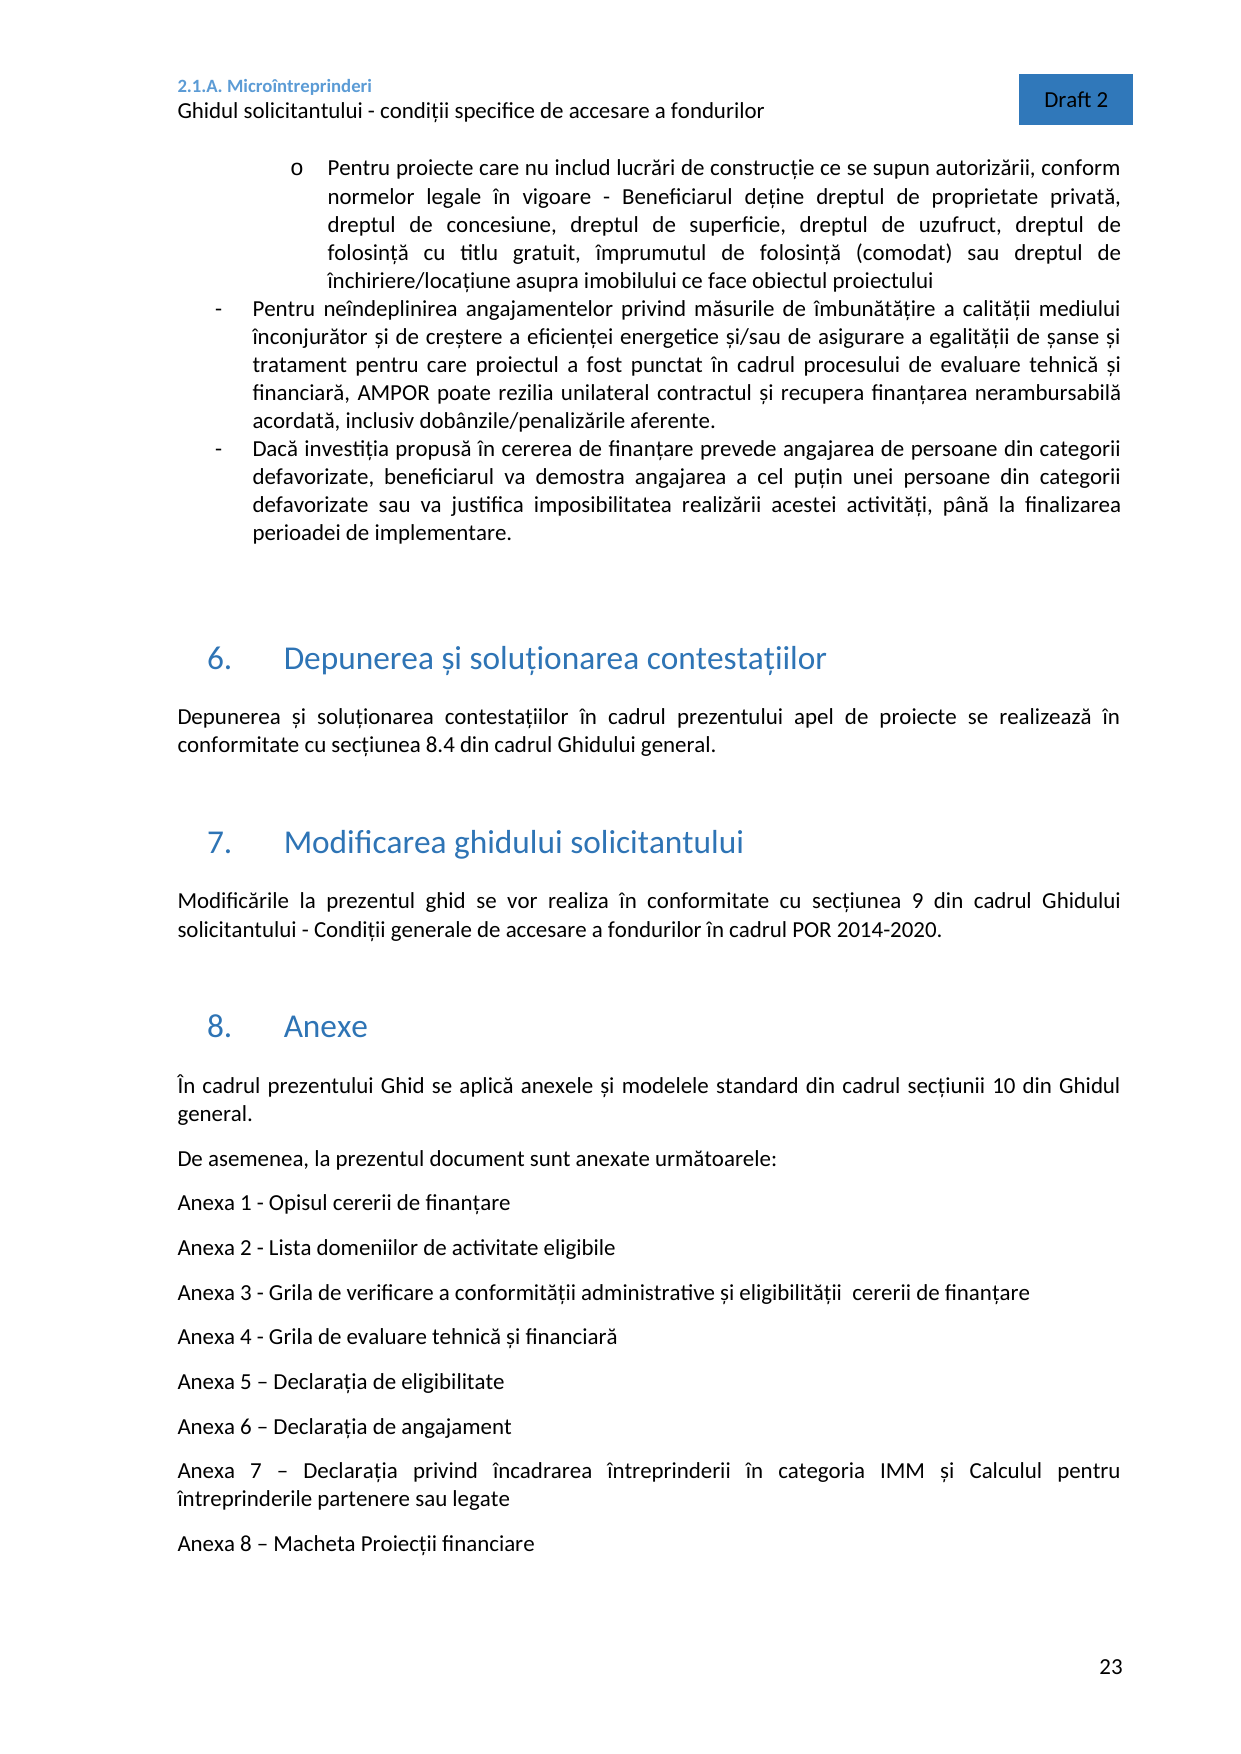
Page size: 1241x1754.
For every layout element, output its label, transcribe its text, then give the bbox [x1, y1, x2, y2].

text Modificările la prezentul ghid se vor realiza în conformitate cu secțiunea 9 din cadrul Ghidului solicitantului - Condiții generale de accesare a fondurilor în cadrul POR 2014-2020. [177, 887, 1122, 943]
text De asemenea, la prezentul document sunt anexate următoarele: [177, 1144, 1122, 1172]
text Anexa 6 – Declarația de angajament [177, 1412, 1122, 1440]
text Anexa 7 – Declaraţia privind încadrarea întreprinderii în categoria IMM și Calculul pentru întreprinderile partenere sau legate [177, 1456, 1122, 1512]
subtitle Anexe [207, 1005, 1122, 1046]
text Anexa 3 - Grila de verificare a conformității administrative și eligibilității cererii de finanțare [177, 1278, 1122, 1306]
list Pentru proiecte care nu includ lucrări de construcție ce se supun autorizării, conform normelor legale în vigoare - Beneficiarul deține dreptul de proprietate privată, dreptul de concesiune, dreptul de superficie, dreptul de uzufruct, dreptul de folosinţă cu titlu gratuit, împrumutul de folosință (comodat) sau dreptul de închiriere/locațiune asupra imobilului ce face obiectul proiectului [290, 153, 1122, 294]
text Anexa 5 – Declarația de eligibilitate [177, 1367, 1122, 1395]
text Anexa 1 - Opisul cererii de finanțare [177, 1188, 1122, 1216]
subtitle Depunerea și soluționarea contestațiilor [207, 637, 1122, 677]
list Pentru neîndeplinirea angajamentelor privind măsurile de îmbunătățire a calității mediului înconjurător și de creștere a eficienței energetice și/sau de asigurare a egalității de șanse și tratament pentru care proiectul a fost punctat în cadrul procesului de evaluare tehnică și financiară, AMPOR poate rezilia unilateral contractul și recupera finanțarea nerambursabilă acordată, inclusiv dobânzile/penalizările aferente. [215, 294, 1122, 434]
text Anexa 4 - Grila de evaluare tehnică și financiară [177, 1322, 1122, 1350]
subtitle Modificarea ghidului solicitantului [207, 821, 1122, 862]
text Depunerea și soluționarea contestațiilor în cadrul prezentului apel de proiecte se realizează în conformitate cu secțiunea 8.4 din cadrul Ghidului general. [177, 702, 1122, 758]
text Anexa 2 - Lista domeniilor de activitate eligibile [177, 1233, 1122, 1261]
text În cadrul prezentului Ghid se aplică anexele și modelele standard din cadrul secțiunii 10 din Ghidul general. [177, 1071, 1122, 1127]
text Anexa 8 – Macheta Proiecții financiare [177, 1529, 1122, 1557]
list Dacă investiția propusă în cererea de finanțare prevede angajarea de persoane din categorii defavorizate, beneficiarul va demostra angajarea a cel puțin unei persoane din categorii defavorizate sau va justifica imposibilitatea realizării acestei activități, până la finalizarea perioadei de implementare. [215, 434, 1122, 546]
